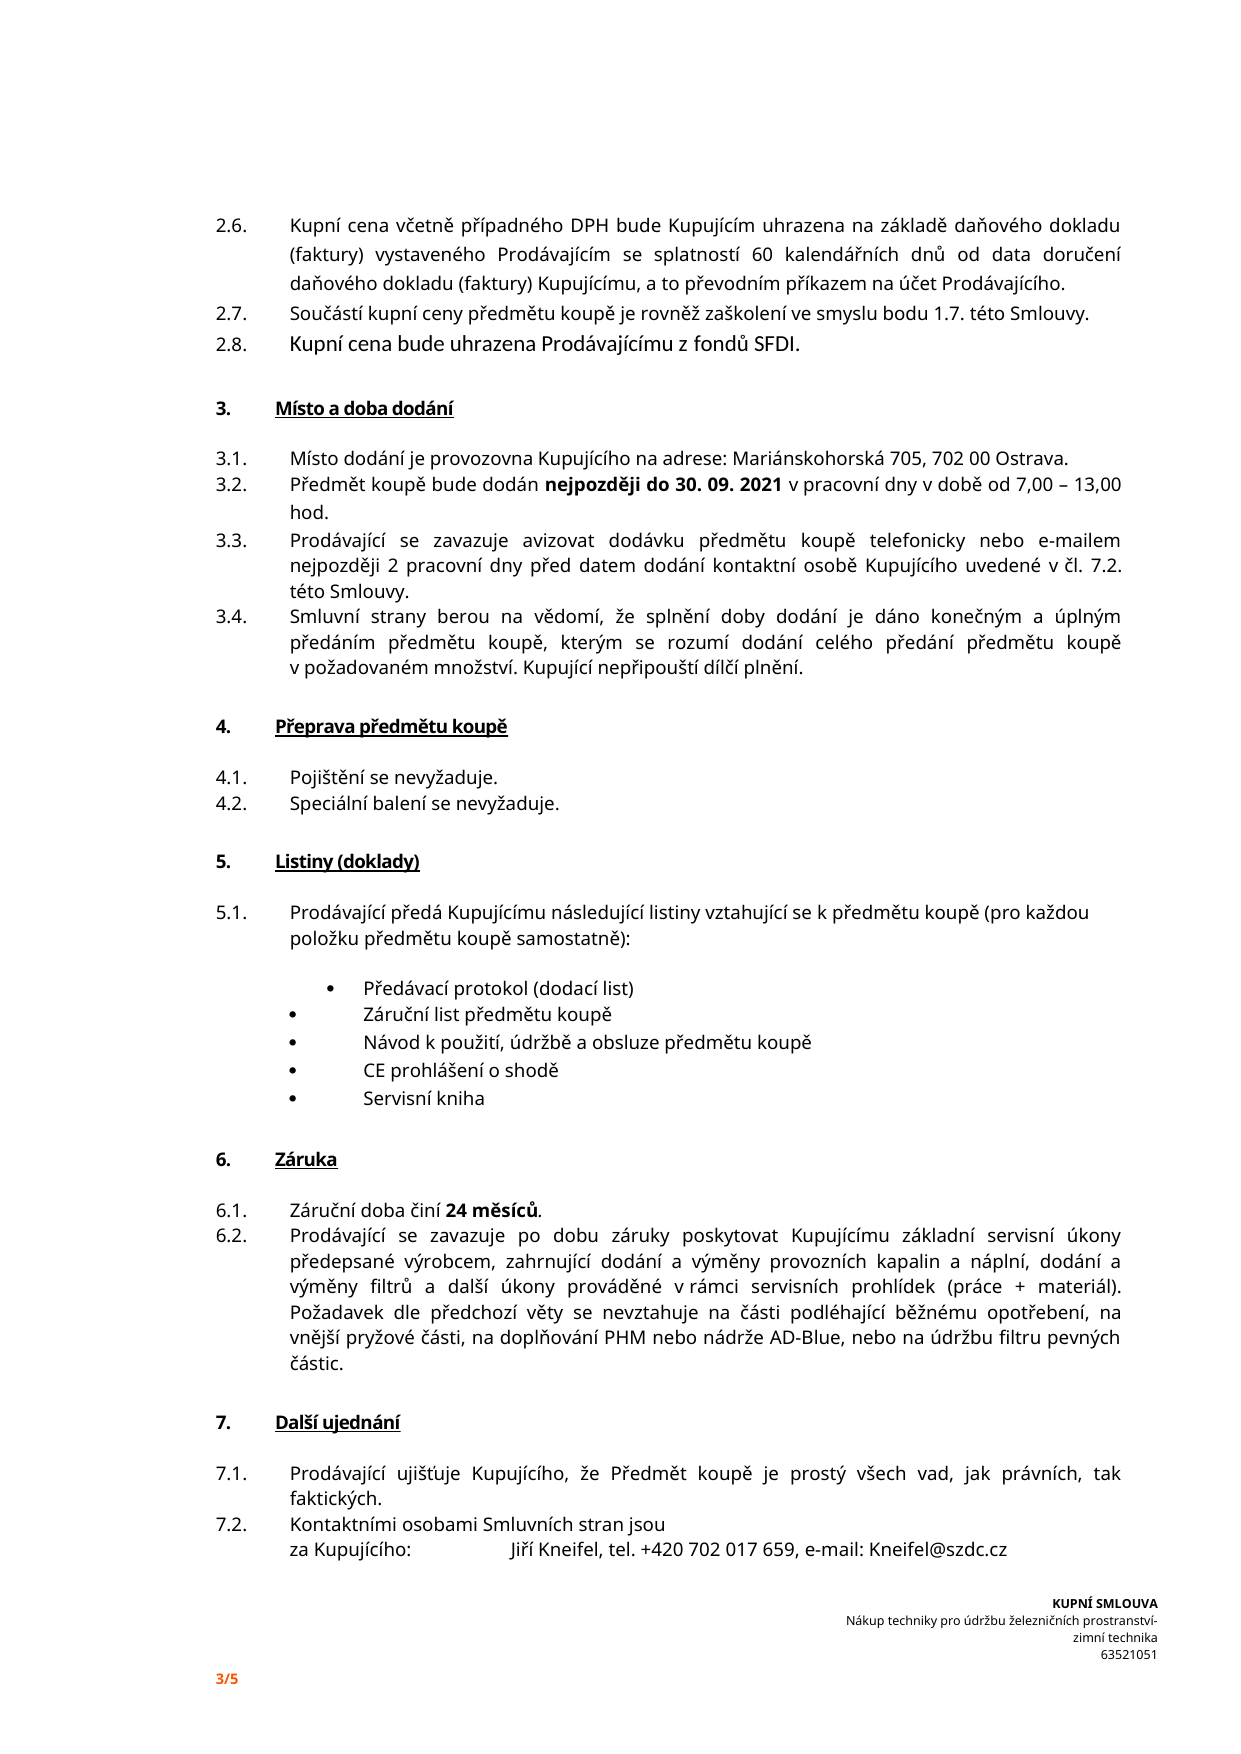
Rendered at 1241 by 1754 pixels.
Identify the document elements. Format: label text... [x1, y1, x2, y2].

list Předmět koupě bude dodán nejpozději do 30. 09. 2021 v pracovní dny v době od 7,00 – 13,00 hod. [216, 471, 1122, 524]
list CE prohlášení o shodě [289, 1057, 1122, 1082]
list Prodávající ujišťuje Kupujícího, že Předmět koupě je prostý všech vad, jak právních, tak faktických. [216, 1460, 1122, 1511]
subtitle Záruka [216, 1146, 1122, 1172]
list Záruční list předmětu koupě [289, 1001, 1122, 1026]
text za Kupujícího: Jiří Kneifel, tel. +420 702 017 659, e-mail: Kneifel@szdc.cz [289, 1536, 1122, 1562]
list Záruční doba činí 24 měsíců. [216, 1197, 1122, 1223]
list Speciální balení se nevyžaduje. [216, 790, 1122, 815]
list Součástí kupní ceny předmětu koupě je rovněž zaškolení ve smyslu bodu 1.7. této Smlouvy. [216, 300, 1122, 326]
subtitle Místo a doba dodání [216, 395, 1122, 420]
list Prodávající se zavazuje avizovat dodávku předmětu koupě telefonicky nebo e-mailem nejpozději 2 pracovní dny před datem dodání kontaktní osobě Kupujícího uvedené v čl. 7.2. této Smlouvy. [216, 527, 1122, 604]
list Servisní kniha [289, 1085, 1122, 1111]
list Kupní cena bude uhrazena Prodávajícímu z fondů SFDI. [216, 329, 1122, 357]
subtitle Listiny (doklady) [216, 849, 1122, 874]
list Prodávající předá Kupujícímu následující listiny vztahující se k předmětu koupě (pro každou položku předmětu koupě samostatně): [216, 899, 1122, 950]
list Místo dodání je provozovna Kupujícího na adrese: Mariánskohorská 705, 702 00 Ostrava. [216, 446, 1122, 471]
list Předávací protokol (dodací list) [291, 975, 1122, 1001]
list Kontaktními osobami Smluvních stran jsou [216, 1511, 1122, 1536]
list Kupní cena včetně případného DPH bude Kupujícím uhrazena na základě daňového dokladu (faktury) vystaveného Prodávajícím se splatností 60 kalendářních dnů od data doručení daňového dokladu (faktury) Kupujícímu, a to převodním příkazem na účet Prodávajícího. [216, 212, 1122, 296]
subtitle Další ujednání [216, 1409, 1122, 1434]
list Smluvní strany berou na vědomí, že splnění doby dodání je dáno konečným a úplným předáním předmětu koupě, kterým se rozumí dodání celého předání předmětu koupě v požadovaném množství. Kupující nepřipouští dílčí plnění. [216, 604, 1122, 680]
list Návod k použití, údržbě a obsluze předmětu koupě [289, 1029, 1122, 1054]
list Prodávající se zavazuje po dobu záruky poskytovat Kupujícímu základní servisní úkony předepsané výrobcem, zahrnující dodání a výměny provozních kapalin a náplní, dodání a výměny filtrů a další úkony prováděné v rámci servisních prohlídek (práce + materiál). Požadavek dle předchozí věty se nevztahuje na části podléhající běžnému opotřebení, na vnější pryžové části, na doplňování PHM nebo nádrže AD-Blue, nebo na údržbu filtru pevných částic. [216, 1223, 1122, 1376]
subtitle Přeprava předmětu koupě [216, 713, 1122, 739]
list Pojištění se nevyžaduje. [216, 764, 1122, 790]
